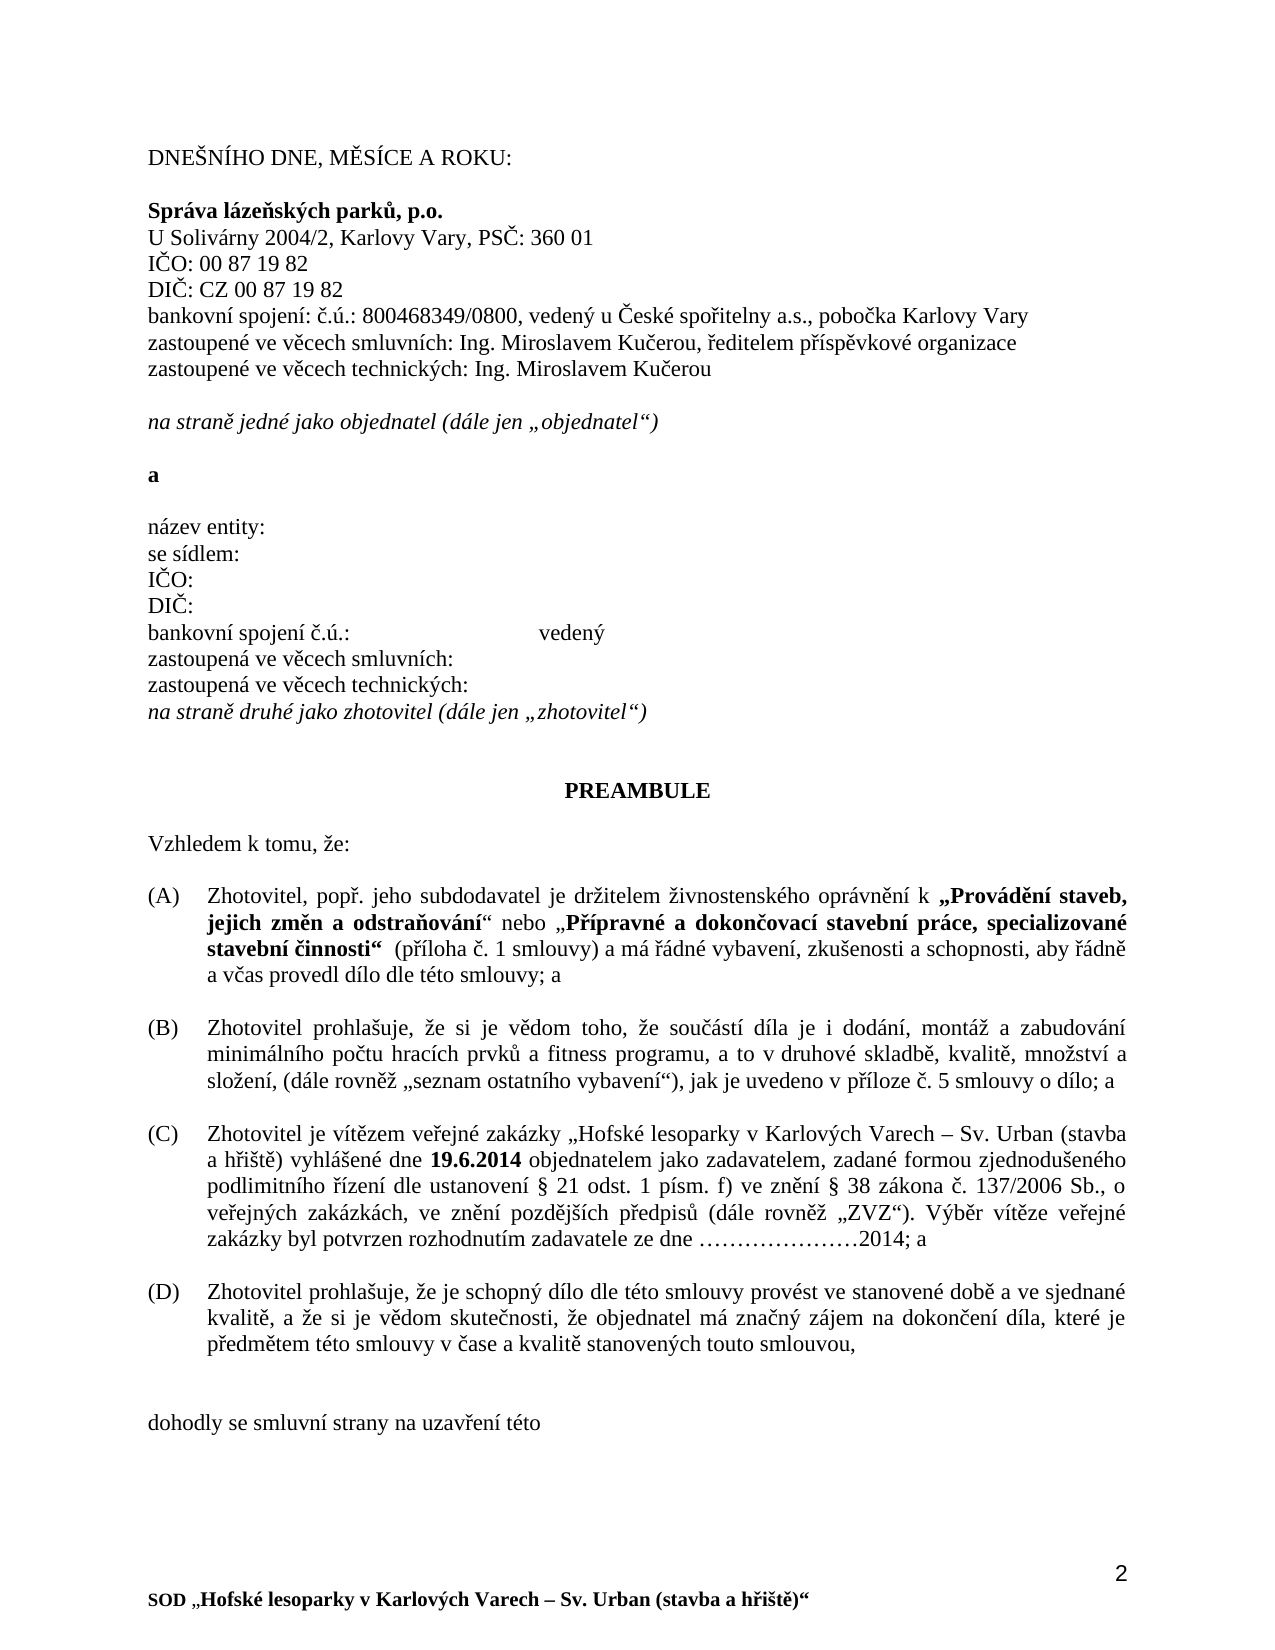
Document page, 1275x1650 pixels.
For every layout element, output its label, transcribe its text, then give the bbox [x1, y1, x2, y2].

text IČO: [148, 566, 1127, 592]
text zastoupené ve věcech smluvních: Ing. Miroslavem Kučerou, ředitelem příspěvkové organizace [148, 329, 1127, 355]
text se sídlem: [148, 540, 1127, 566]
text PREAMBULE [148, 777, 1127, 803]
text bankovní spojení č.ú.: vedený [148, 619, 1127, 645]
text zastoupená ve věcech technických: [148, 672, 1127, 698]
list Zhotovitel je vítězem veřejné zakázky „Hofské lesoparky v Karlových Varech – Sv. Urban (stavba a hřiště) vyhlášené dne 19.6.2014 objednatelem jako zadavatelem, zadané formou zjednodušeného podlimitního řízení dle ustanovení § 21 odst. 1 písm. f) ve znění § 38 zákona č. 137/2006 Sb., o veřejných zakázkách, ve znění pozdějších předpisů (dále rovněž „ZVZ“). Výběr vítěze veřejné zakázky byl potvrzen rozhodnutím zadavatele ze dne …………………2014; a [148, 1119, 1127, 1251]
list Zhotovitel, popř. jeho subdodavatel je držitelem živnostenského oprávnění k „Provádění staveb, jejich změn a odstraňování“ nebo „Přípravné a dokončovací stavební práce, specializované stavební činnosti“ (příloha č. 1 smlouvy) a má řádné vybavení, zkušenosti a schopnosti, aby řádně a včas provedl dílo dle této smlouvy; a [148, 882, 1127, 988]
list Zhotovitel prohlašuje, že si je vědom toho, že součástí díla je i dodání, montáž a zabudování minimálního počtu hracích prvků a fitness programu, a to v druhové skladbě, kvalitě, množství a složení, (dále rovněž „seznam ostatního vybavení“), jak je uvedeno v příloze č. 5 smlouvy o dílo; a [148, 1014, 1127, 1093]
text na straně jedné jako objednatel (dále jen „objednatel“) [148, 408, 1127, 434]
text bankovní spojení: č.ú.: 800468349/0800, vedený u České spořitelny a.s., pobočka Karlovy Vary [148, 303, 1127, 329]
text U Solivárny 2004/2, Karlovy Vary, PSČ: 360 01 [148, 223, 1127, 250]
text dohodly se smluvní strany na uzavření této [148, 1409, 1127, 1436]
text na straně druhé jako zhotovitel (dále jen „zhotovitel“) [148, 698, 1127, 724]
text zastoupená ve věcech smluvních: [148, 645, 1127, 672]
text a [148, 461, 1127, 487]
text IČO: 00 87 19 82 [148, 250, 1127, 276]
subtitle Dnešního dne, měsíce a roku: [148, 144, 1127, 171]
text DIČ: CZ 00 87 19 82 [148, 276, 1127, 303]
text název entity: [148, 513, 1127, 540]
subtitle Správa lázeňských parků, p.o. [148, 197, 1127, 223]
list Zhotovitel prohlašuje, že je schopný dílo dle této smlouvy provést ve stanovené době a ve sjednané kvalitě, a že si je vědom skutečnosti, že objednatel má značný zájem na dokončení díla, které je předmětem této smlouvy v čase a kvalitě stanovených touto smlouvou, [148, 1278, 1127, 1357]
text Vzhledem k tomu, že: [148, 830, 1127, 856]
text DIČ: [148, 592, 1127, 619]
text zastoupené ve věcech technických: Ing. Miroslavem Kučerou [148, 355, 1127, 382]
